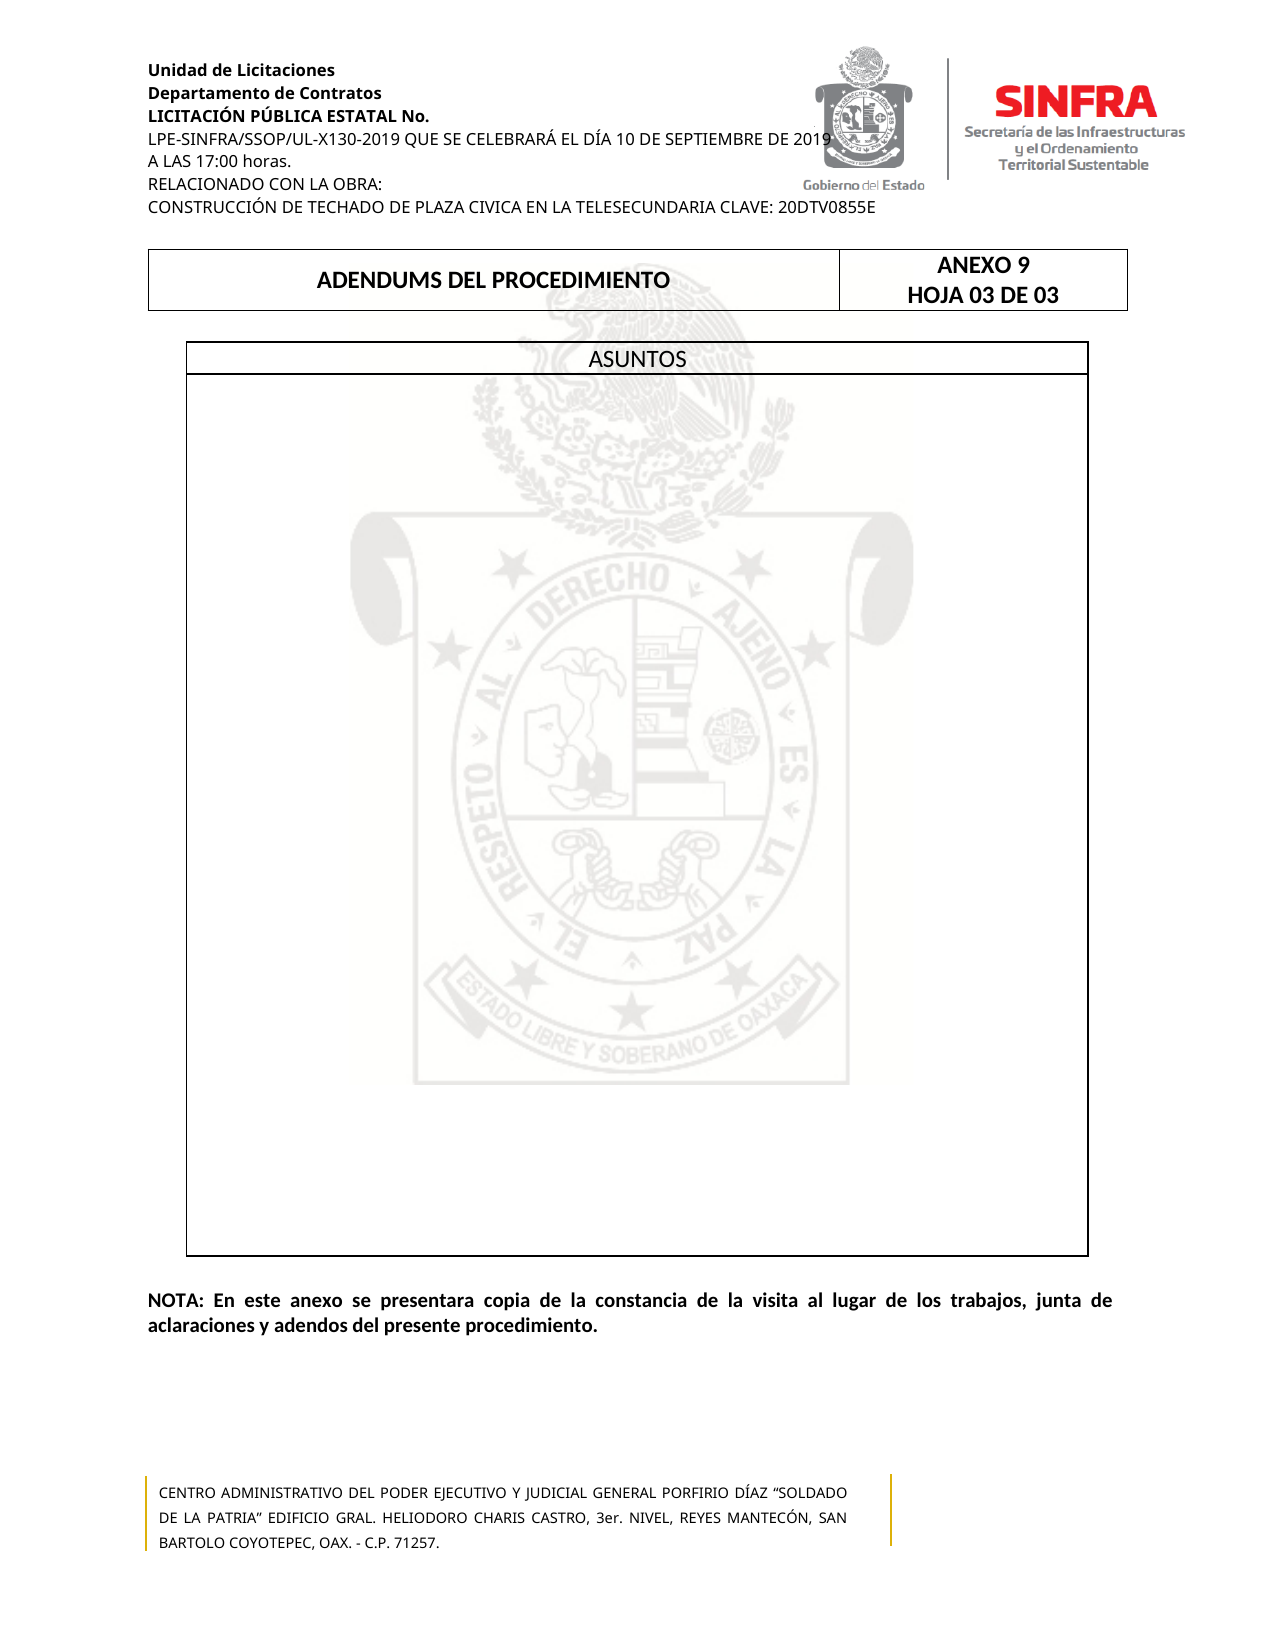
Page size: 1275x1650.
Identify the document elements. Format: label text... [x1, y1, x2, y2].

picture [789, 34, 1229, 204]
table_header ADENDUMS DEL PROCEDIMIENTO [149, 250, 839, 310]
text NOTA: En este anexo se presentara copia de la constancia de la visita al lugar de los trabajos, junta de aclaraciones y adendos del presente procedimiento. [148, 1287, 1114, 1338]
table_cell [187, 375, 1087, 1255]
picture [349, 311, 914, 341]
table_header ANEXO 9 HOJA 03 DE 03 [840, 250, 1127, 310]
table_header ASUNTOS [187, 343, 1087, 373]
